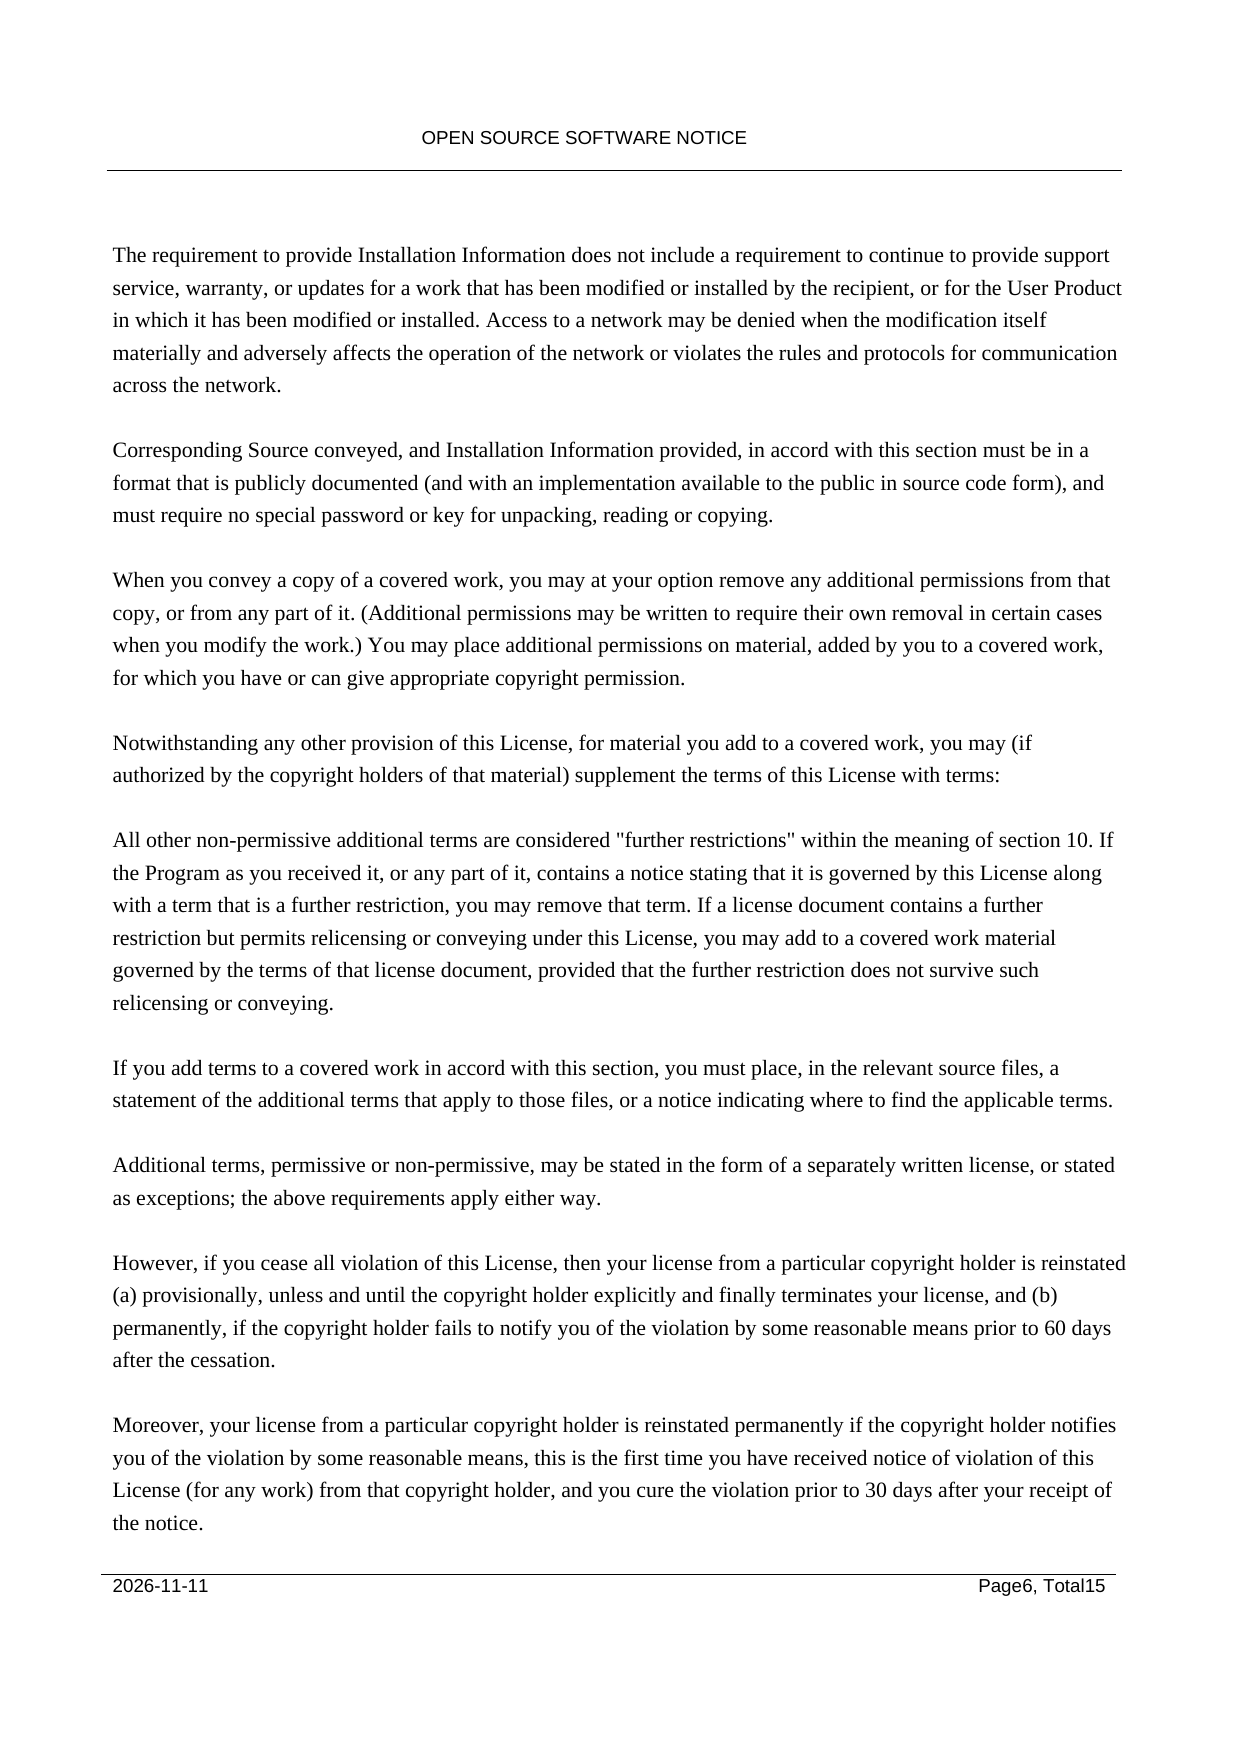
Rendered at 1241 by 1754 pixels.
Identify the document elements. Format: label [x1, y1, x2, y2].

text [112, 206, 1128, 1539]
